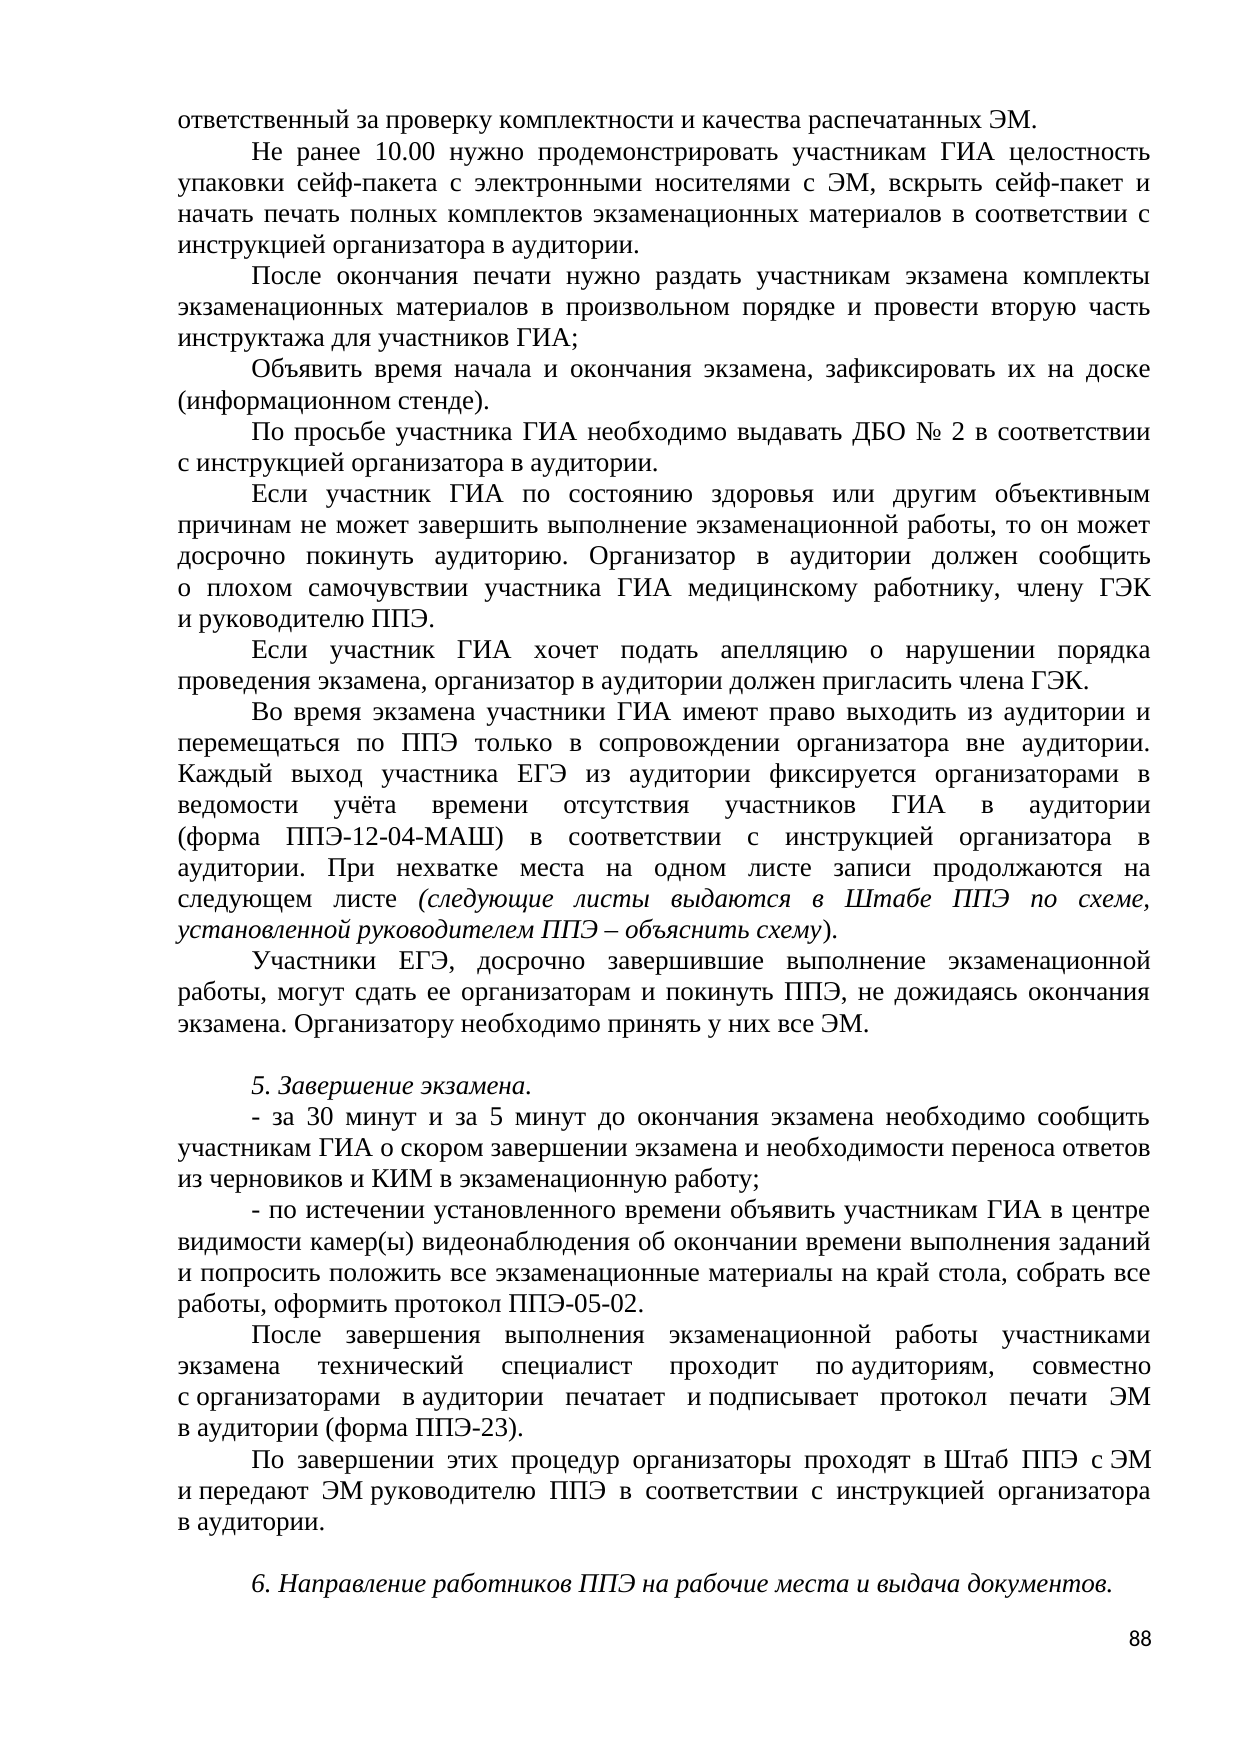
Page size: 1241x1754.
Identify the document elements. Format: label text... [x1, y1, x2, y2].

text - по истечении установленного времени объявить участникам ГИА в центре видимости камер(ы) видеонаблюдения об окончании времени выполнения заданий и попросить положить все экзаменационные материалы на край стола, собрать все работы, оформить протокол ППЭ-05-02. [177, 1193, 1152, 1318]
text 5. Завершение экзамена. [177, 1069, 1152, 1100]
text 6. Направление работников ППЭ на рабочие места и выдача документов. [177, 1567, 1152, 1598]
text Объявить время начала и окончания экзамена, зафиксировать их на доске (информационном стенде). [177, 353, 1152, 415]
text После окончания печати нужно раздать участникам экзамена комплекты экзаменационных материалов в произвольном порядке и провести вторую часть инструктажа для участников ГИА; [177, 259, 1152, 353]
text По завершении этих процедур организаторы проходят в Штаб ППЭ с ЭМ и передают ЭМ руководителю ППЭ в соответствии с инструкцией организатора в аудитории. [177, 1443, 1152, 1536]
text Участники ЕГЭ, досрочно завершившие выполнение экзаменационной работы, могут сдать ее организаторам и покинуть ППЭ, не дожидаясь окончания экзамена. Организатору необходимо принять у них все ЭМ. [177, 944, 1152, 1038]
text Если участник ГИА хочет подать апелляцию о нарушении порядка проведения экзамена, организатор в аудитории должен пригласить члена ГЭК. [177, 633, 1152, 695]
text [177, 103, 1152, 134]
text - за 30 минут и за 5 минут до окончания экзамена необходимо сообщить участникам ГИА о скором завершении экзамена и необходимости переноса ответов из черновиков и КИМ в экзаменационную работу; [177, 1100, 1152, 1193]
text Не ранее 10.00 нужно продемонстрировать участникам ГИА целостность упаковки сейф-пакета с электронными носителями с ЭМ, вскрыть сейф-пакет и начать печать полных комплектов экзаменационных материалов в соответствии с инструкцией организатора в аудитории. [177, 134, 1152, 259]
text Если участник ГИА по состоянию здоровья или другим объективным причинам не может завершить выполнение экзаменационной работы, то он может досрочно покинуть аудиторию. Организатор в аудитории должен сообщить о плохом самочувствии участника ГИА медицинскому работнику, члену ГЭК и руководителю ППЭ. [177, 477, 1152, 633]
text Во время экзамена участники ГИА имеют право выходить из аудитории и перемещаться по ППЭ только в сопровождении организатора вне аудитории. Каждый выход участника ЕГЭ из аудитории фиксируется организаторами в ведомости учёта времени отсутствия участников ГИА в аудитории (форма ППЭ-12-04-МАШ) в соответствии с инструкцией организатора в аудитории. При нехватке места на одном листе записи продолжаются на следующем листе (следующие листы выдаются в Штабе ППЭ по схеме, установленной руководителем ППЭ – объяснить схему). [177, 695, 1152, 944]
text По просьбе участника ГИА необходимо выдавать ДБО № 2 в соответствии с инструкцией организатора в аудитории. [177, 415, 1152, 477]
text После завершения выполнения экзаменационной работы участниками экзамена технический специалист проходит по аудиториям, совместно с организаторами в аудитории печатает и подписывает протокол печати ЭМ в аудитории (форма ППЭ-23). [177, 1318, 1152, 1443]
